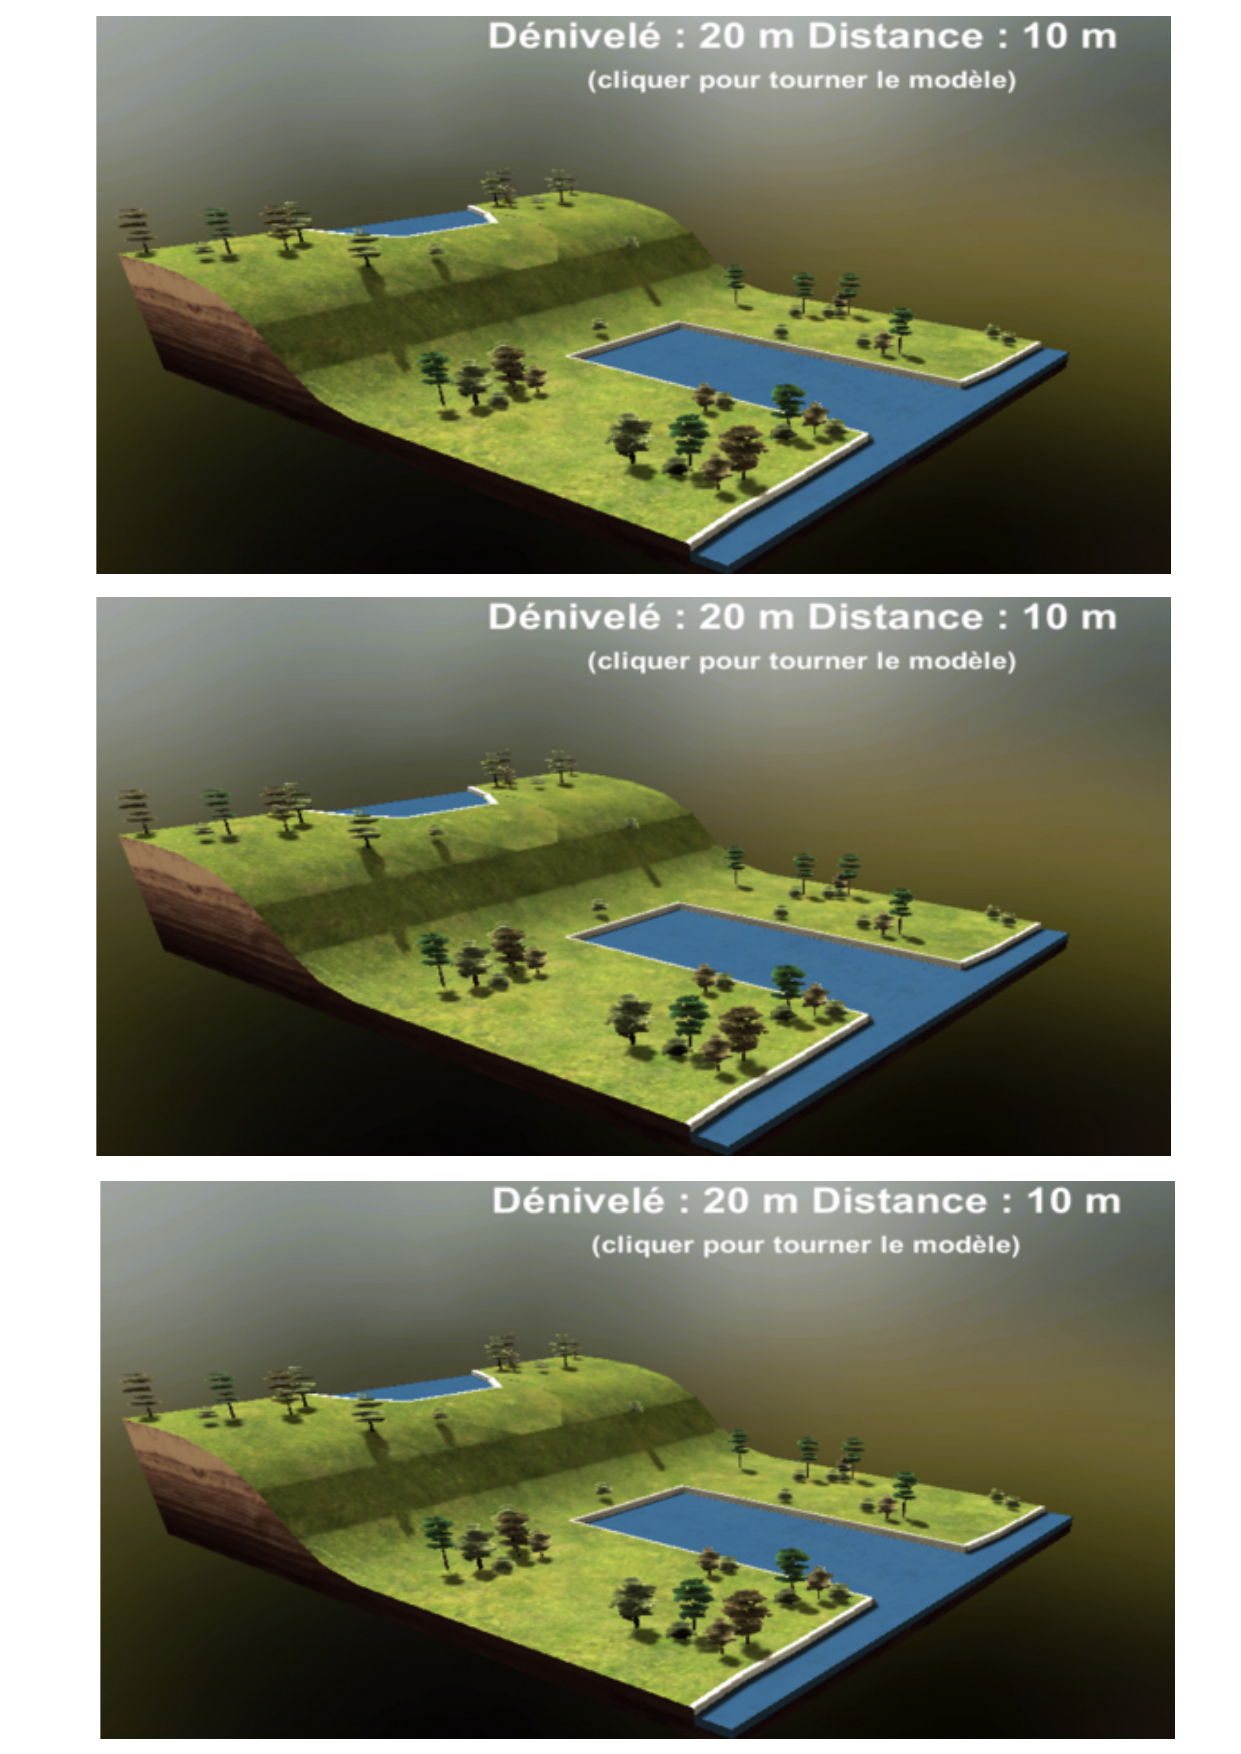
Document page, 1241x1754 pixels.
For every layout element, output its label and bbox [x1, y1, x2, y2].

picture [96, 597, 1171, 1156]
picture [96, 16, 1171, 574]
picture [100, 1181, 1175, 1739]
